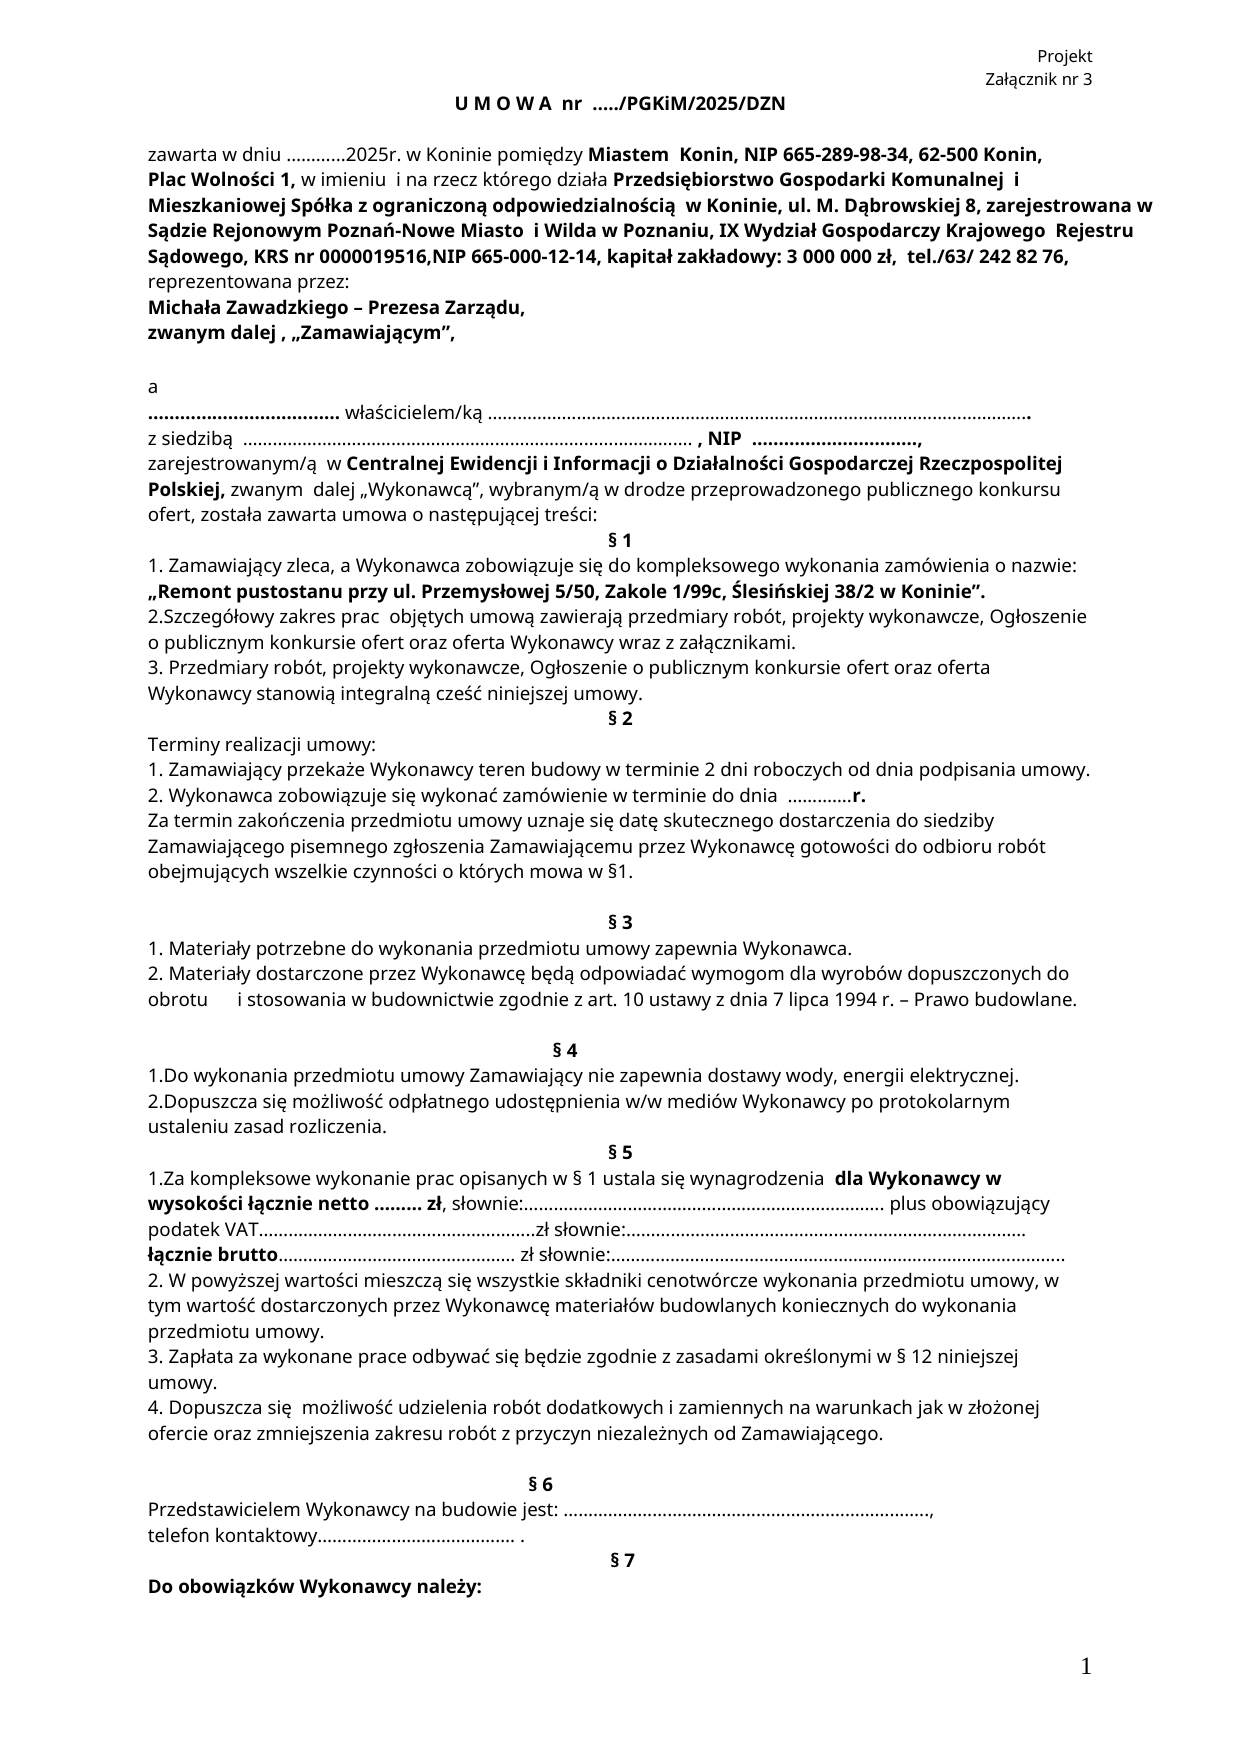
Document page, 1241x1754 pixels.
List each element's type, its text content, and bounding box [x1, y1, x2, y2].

text § 4 [148, 1037, 1093, 1063]
text 1. Zamawiający zleca, a Wykonawca zobowiązuje się do kompleksowego wykonania zamówienia o nazwie: „Remont pustostanu przy ul. Przemysłowej 5/50, Zakole 1/99c, Ślesińskiej 38/2 w Koninie”. [148, 552, 1093, 603]
text U M O W A nr …../PGKiM/2025/DZN [148, 90, 1093, 115]
text 1. Materiały potrzebne do wykonania przedmiotu umowy zapewnia Wykonawca. [148, 935, 1093, 961]
text 2. Wykonawca zobowiązuje się wykonać zamówienie w terminie do dnia ………….r. [148, 782, 1093, 808]
text z siedzibą ………………………………………………………………………………. , NIP …………………………., zarejestrowanym/ą w Centralnej Ewidencji i Informacji o Działalności Gospodarczej Rzeczpospolitej Polskiej, zwanym dalej „Wykonawcą”, wybranym/ą w drodze przeprowadzonego publicznego konkursu ofert, została zawarta umowa o następującej treści: [148, 425, 1093, 527]
text zawarta w dniu ………...2025r. w Koninie pomiędzy Miastem Konin, NIP 665-289-98-34, 62-500 Konin, Plac Wolności 1, w imieniu i na rzecz którego działa Przedsiębiorstwo Gospodarki Komunalnej i Mieszkaniowej Spółka z ograniczoną odpowiedzialnością w Koninie, ul. M. Dąbrowskiej 8, zarejestrowana w Sądzie Rejonowym Poznań-Nowe Miasto i Wilda w Poznaniu, IX Wydział Gospodarczy Krajowego Rejestru Sądowego, KRS nr 0000019516,NIP 665-000-12-14, kapitał zakładowy: 3 000 000 zł, tel./63/ 242 82 76, reprezentowana przez: [148, 141, 1160, 294]
text Załącznik nr 3 [148, 67, 1093, 90]
text a [148, 374, 1093, 399]
text 2. W powyższej wartości mieszczą się wszystkie składniki cenotwórcze wykonania przedmiotu umowy, w tym wartość dostarczonych przez Wykonawcę materiałów budowlanych koniecznych do wykonania przedmiotu umowy. [148, 1267, 1093, 1343]
text ……………………………… właścicielem/ką ……………………………………………………………………………………………….. [148, 399, 1093, 425]
text telefon kontaktowy…………………………………. . [148, 1522, 1093, 1548]
text § 5 [148, 1139, 1093, 1165]
text § 2 [148, 706, 1093, 731]
text 1. Zamawiający przekaże Wykonawcy teren budowy w terminie 2 dni roboczych od dnia podpisania umowy. [148, 757, 1093, 782]
text 4. Dopuszcza się możliwość udzielenia robót dodatkowych i zamiennych na warunkach jak w złożonej ofercie oraz zmniejszenia zakresu robót z przyczyn niezależnych od Zamawiającego. [148, 1394, 1093, 1446]
text 2. Materiały dostarczone przez Wykonawcę będą odpowiadać wymogom dla wyrobów dopuszczonych do obrotu i stosowania w budownictwie zgodnie z art. 10 ustawy z dnia 7 lipca 1994 r. – Prawo budowlane. [148, 961, 1093, 1012]
text Przedstawicielem Wykonawcy na budowie jest: ……………………………………………………………….., [148, 1497, 1093, 1522]
text § 1 [148, 527, 1093, 552]
text § 3 [148, 910, 1093, 935]
text § 7 [148, 1548, 1093, 1573]
text zwanym dalej , „Zamawiającym”, [148, 319, 1093, 345]
text Terminy realizacji umowy: [148, 731, 1093, 757]
text 1.Do wykonania przedmiotu umowy Zamawiający nie zapewnia dostawy wody, energii elektrycznej. [148, 1063, 1093, 1088]
text Do obowiązków Wykonawcy należy: [148, 1573, 1093, 1599]
text § 6 [148, 1471, 1093, 1497]
text Za termin zakończenia przedmiotu umowy uznaje się datę skutecznego dostarczenia do siedziby Zamawiającego pisemnego zgłoszenia Zamawiającemu przez Wykonawcę gotowości do odbioru robót obejmujących wszelkie czynności o których mowa w §1. [148, 808, 1093, 884]
text 2.Dopuszcza się możliwość odpłatnego udostępnienia w/w mediów Wykonawcy po protokolarnym ustaleniu zasad rozliczenia. [148, 1088, 1093, 1139]
text 3. Przedmiary robót, projekty wykonawcze, Ogłoszenie o publicznym konkursie ofert oraz oferta Wykonawcy stanowią integralną cześć niniejszej umowy. [148, 654, 1093, 706]
text Michała Zawadzkiego – Prezesa Zarządu, [148, 294, 1093, 319]
text Projekt [148, 44, 1093, 67]
text 2.Szczegółowy zakres prac objętych umową zawierają przedmiary robót, projekty wykonawcze, Ogłoszenie o publicznym konkursie ofert oraz oferta Wykonawcy wraz z załącznikami. [148, 603, 1093, 654]
text 3. Zapłata za wykonane prace odbywać się będzie zgodnie z zasadami określonymi w § 12 niniejszej umowy. [148, 1343, 1093, 1394]
text 1.Za kompleksowe wykonanie prac opisanych w § 1 ustala się wynagrodzenia dla Wykonawcy w wysokości łącznie netto ……… zł, słownie:………………………………………………………………. plus obowiązujący podatek VAT………………………………………………..zł słownie:……………………………………………………………………… łącznie brutto………………………………………… zł słownie:……………………………………………………………………………….. [148, 1165, 1093, 1267]
